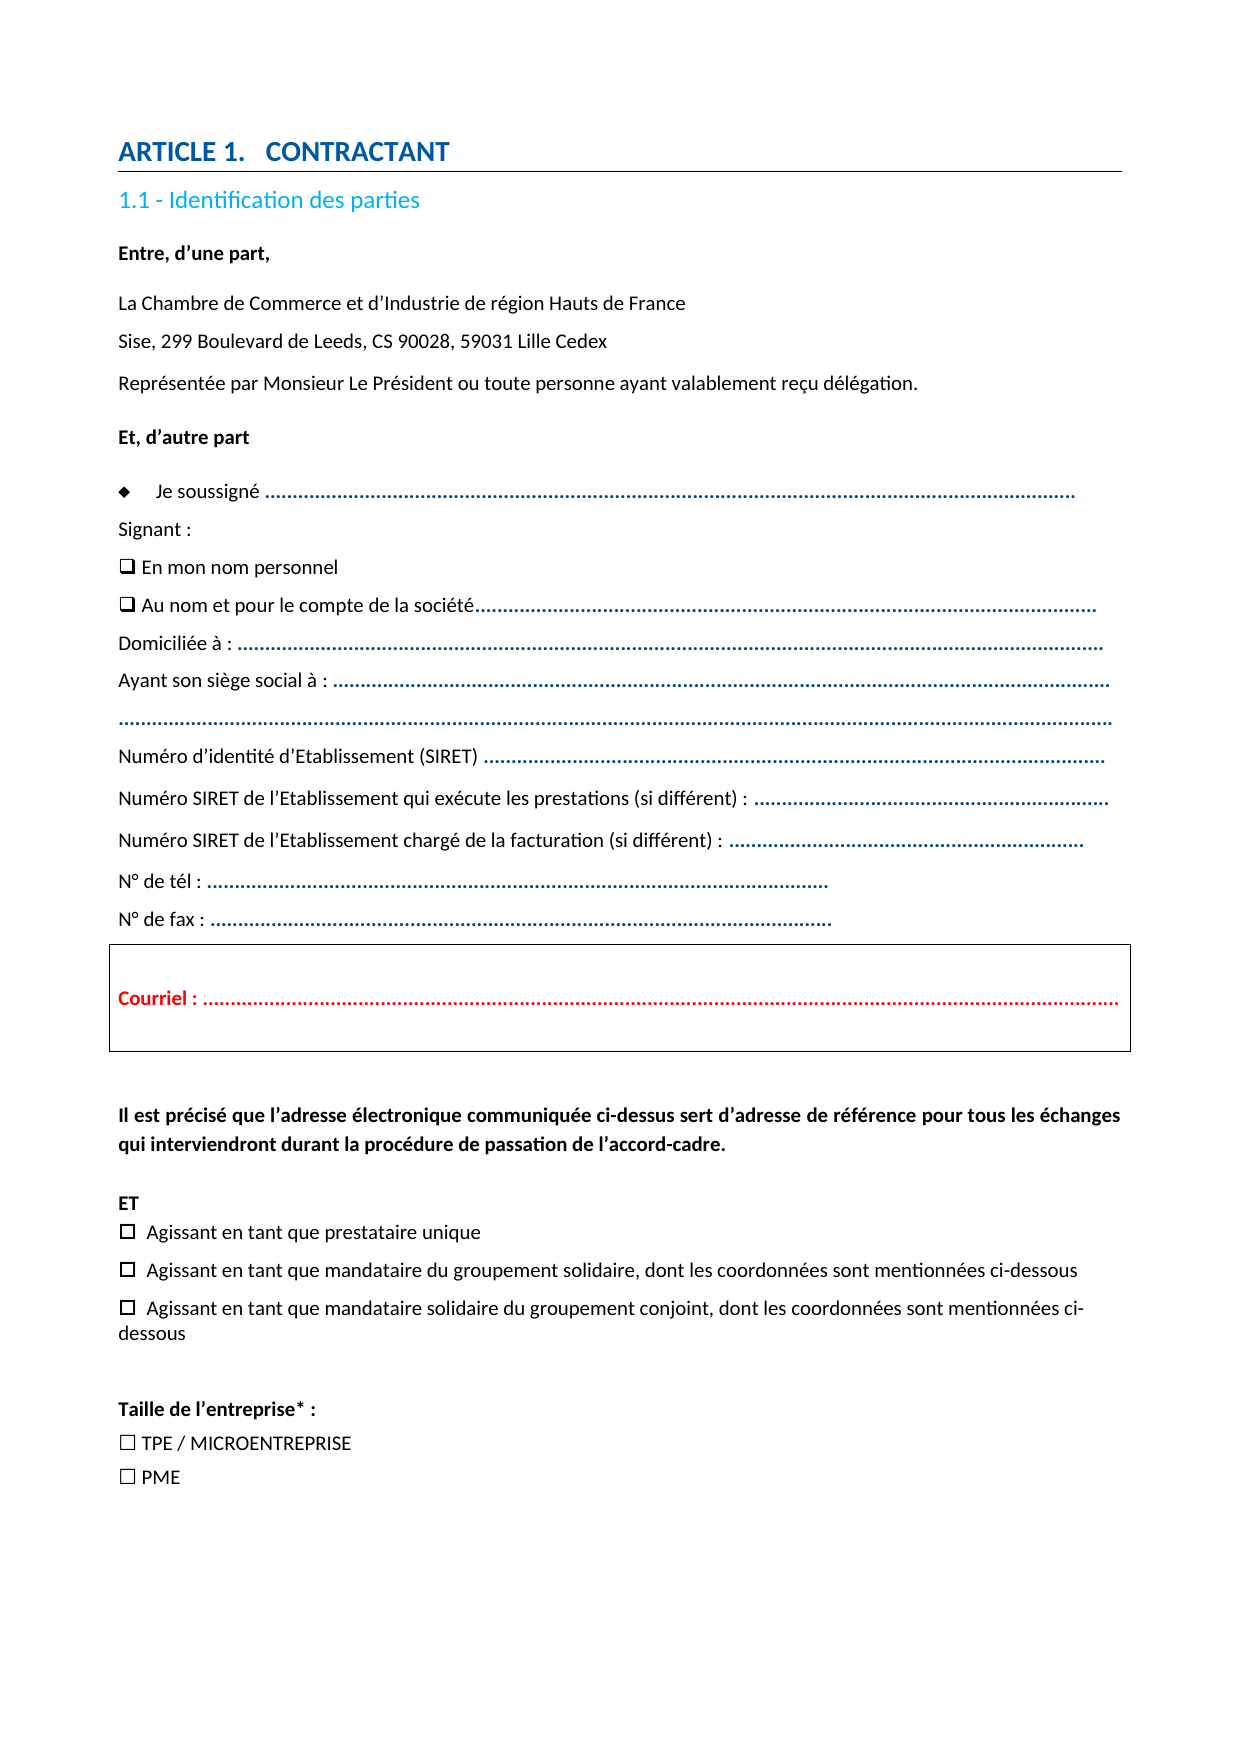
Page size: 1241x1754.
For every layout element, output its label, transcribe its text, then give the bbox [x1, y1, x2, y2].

text Numéro d’identité d’Etablissement (SIRET) ................................................................................................................ [118, 743, 1122, 769]
text Au nom et pour le compte de la société................................................................................................................ [118, 592, 1122, 617]
text En mon nom personnel [118, 554, 1122, 579]
text ................................................................................................................................................................................... [118, 706, 1122, 731]
text N° de fax : ................................................................................................................ [118, 906, 1122, 932]
text ET [118, 1190, 1122, 1215]
list Je soussigné .................................................................................................................................................. [118, 478, 1122, 503]
text Sise, 299 Boulevard de Leeds, CS 90028, 59031 Lille Cedex [118, 328, 1122, 353]
text Numéro SIRET de l’Etablissement chargé de la facturation (si différent) : ................................................................ [118, 827, 1122, 852]
text Agissant en tant que mandataire solidaire du groupement conjoint, dont les coordonnées sont mentionnées ci-dessous [118, 1295, 1122, 1346]
text Agissant en tant que mandataire du groupement solidaire, dont les coordonnées sont mentionnées ci-dessous [118, 1257, 1122, 1282]
text Numéro SIRET de l’Etablissement qui exécute les prestations (si différent) : ................................................................ [118, 785, 1122, 811]
text Il est précisé que l’adresse électronique communiquée ci-dessus sert d’adresse de référence pour tous les échanges qui interviendront durant la procédure de passation de l’accord-cadre. [118, 1102, 1122, 1157]
text ☐ TPE / MICROENTREPRISE [118, 1428, 1122, 1456]
text CONTractant [118, 133, 1122, 171]
text La Chambre de Commerce et d’Industrie de région Hauts de France [118, 290, 1122, 316]
text N° de tél : ................................................................................................................ [118, 868, 1122, 894]
text Courriel : ..................................................................................................................................................................... [110, 982, 1130, 1011]
text Agissant en tant que prestataire unique [118, 1219, 1122, 1244]
text Représentée par Monsieur Le Président ou toute personne ayant valablement reçu délégation. [118, 370, 1122, 395]
text Et, d’autre part [118, 424, 1122, 449]
text ☐ PME [118, 1462, 1122, 1491]
text 1.1 - Identification des parties [118, 184, 1122, 215]
text Ayant son siège social à : ............................................................................................................................................ [118, 668, 1122, 693]
text Taille de l’entreprise* : [118, 1396, 1122, 1421]
text Entre, d’une part, [118, 240, 1122, 265]
text Signant : [118, 516, 1122, 541]
text Domiciliée à : ............................................................................................................................................................ [118, 630, 1122, 655]
